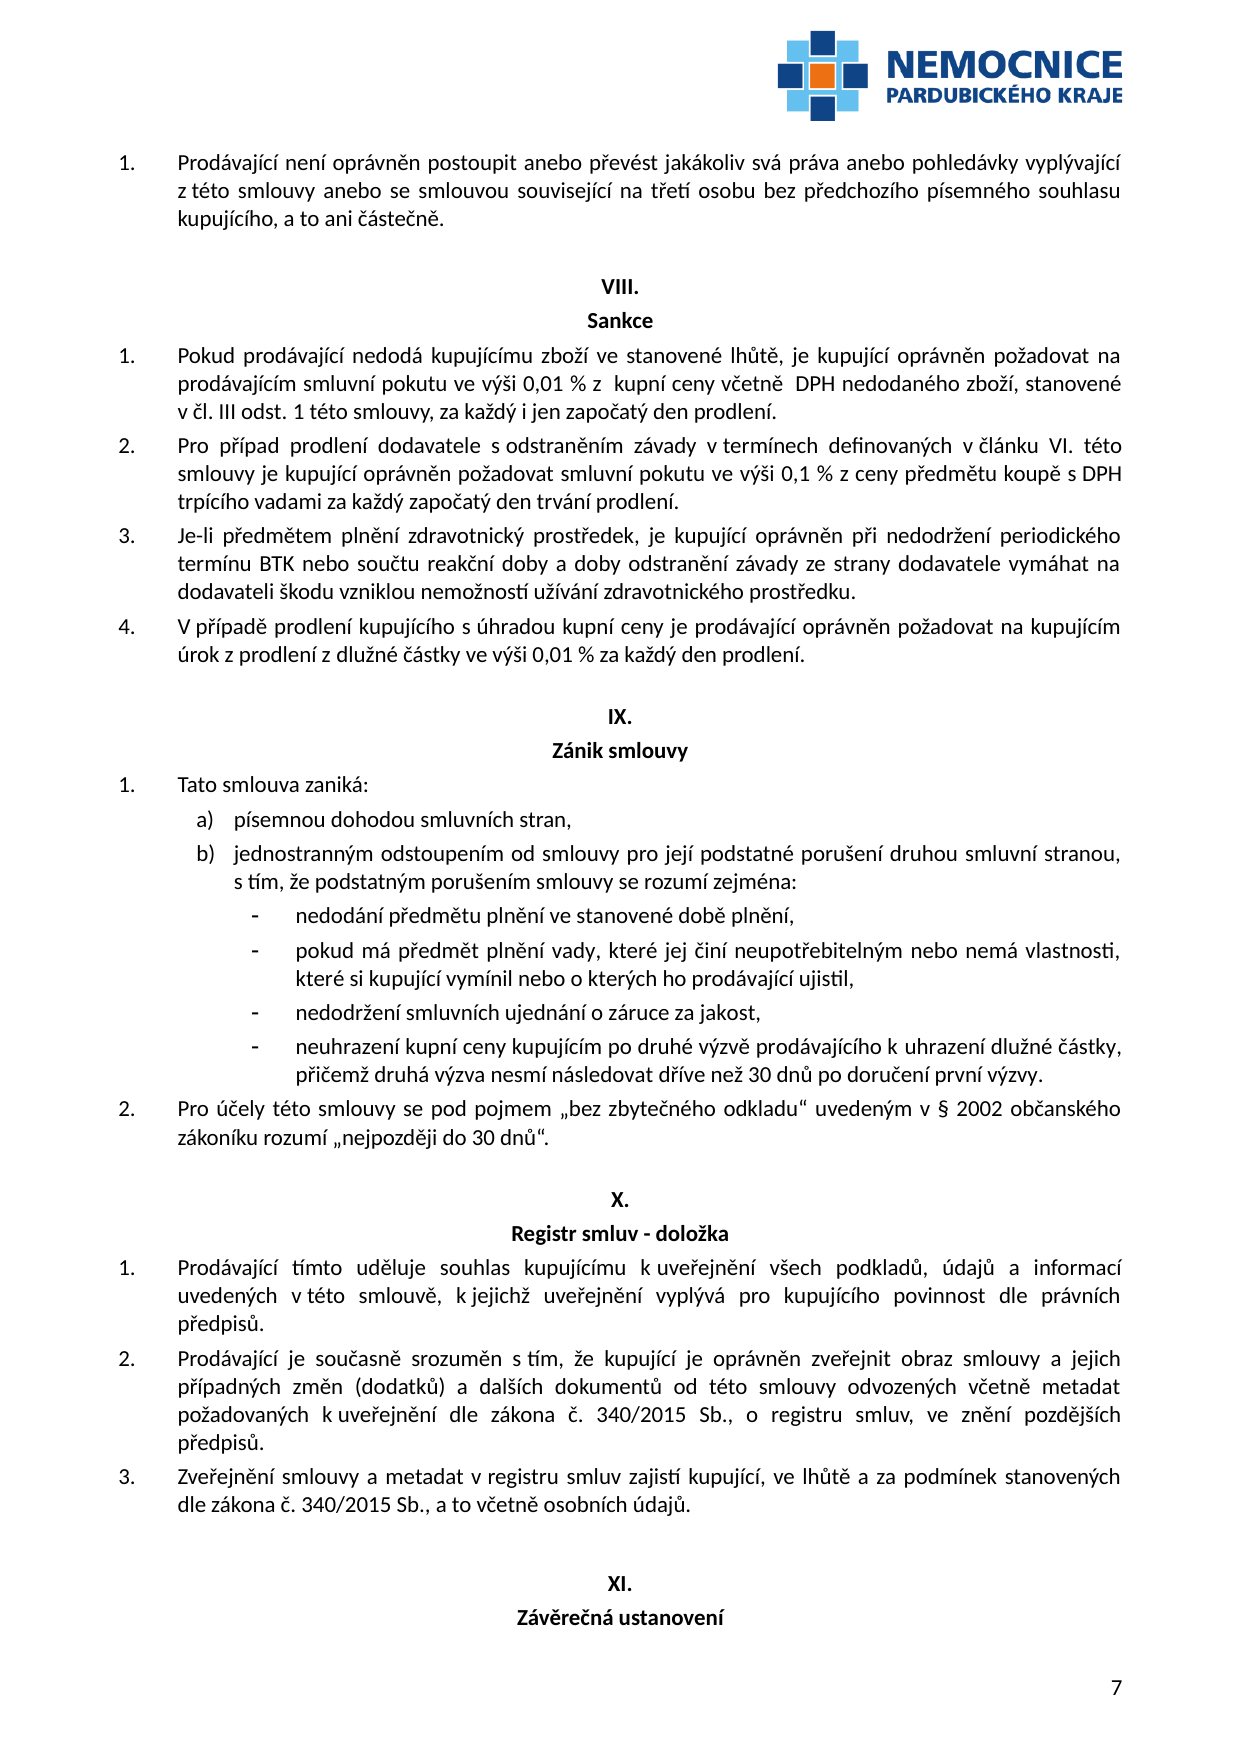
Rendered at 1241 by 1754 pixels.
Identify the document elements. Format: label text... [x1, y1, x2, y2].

text VIII. [118, 272, 1122, 300]
list písemnou dohodou smluvních stran, [196, 805, 1122, 833]
list neuhrazení kupní ceny kupujícím po druhé výzvě prodávajícího k uhrazení dlužné částky, přičemž druhá výzva nesmí následovat dříve než 30 dnů po doručení první výzvy. [251, 1032, 1122, 1088]
text Sankce [118, 307, 1122, 334]
list nedodání předmětu plnění ve stanovené době plnění, [251, 901, 1122, 929]
text XI. [118, 1569, 1122, 1597]
text IX. [118, 702, 1122, 730]
list Prodávající není oprávněn postoupit anebo převést jakákoliv svá práva anebo pohledávky vyplývající z této smlouvy anebo se smlouvou související na třetí osobu bez předchozího písemného souhlasu kupujícího, a to ani částečně. [118, 148, 1122, 232]
list nedodržení smluvních ujednání o záruce za jakost, [251, 998, 1122, 1026]
text Zánik smlouvy [118, 736, 1122, 764]
list Pro případ prodlení dodavatele s odstraněním závady v termínech definovaných v článku VI. této smlouvy je kupující oprávněn požadovat smluvní pokutu ve výši 0,1 % z ceny předmětu koupě s DPH trpícího vadami za každý započatý den trvání prodlení. [118, 431, 1122, 515]
list Prodávající tímto uděluje souhlas kupujícímu k uveřejnění všech podkladů, údajů a informací uvedených v této smlouvě, k jejichž uveřejnění vyplývá pro kupujícího povinnost dle právních předpisů. [118, 1253, 1122, 1337]
list pokud má předmět plnění vady, které jej činí neupotřebitelným nebo nemá vlastnosti, které si kupující vymínil nebo o kterých ho prodávající ujistil, [251, 936, 1122, 992]
picture [776, 30, 1123, 122]
text X. [118, 1185, 1122, 1213]
list V případě prodlení kupujícího s úhradou kupní ceny je prodávající oprávněn požadovat na kupujícím úrok z prodlení z dlužné částky ve výši 0,01 % za každý den prodlení. [118, 612, 1122, 668]
list Pokud prodávající nedodá kupujícímu zboží ve stanovené lhůtě, je kupující oprávněn požadovat na prodávajícím smluvní pokutu ve výši 0,01 % z kupní ceny včetně DPH nedodaného zboží, stanovené v čl. III odst. 1 této smlouvy, za každý i jen započatý den prodlení. [118, 341, 1122, 425]
list jednostranným odstoupením od smlouvy pro její podstatné porušení druhou smluvní stranou, s tím, že podstatným porušením smlouvy se rozumí zejména: [196, 839, 1122, 895]
list Pro účely této smlouvy se pod pojmem „bez zbytečného odkladu“ uvedeným v § 2002 občanského zákoníku rozumí „nejpozději do 30 dnů“. [118, 1094, 1122, 1151]
text Závěrečná ustanovení [118, 1603, 1122, 1631]
list Je-li předmětem plnění zdravotnický prostředek, je kupující oprávněn při nedodržení periodického termínu BTK nebo součtu reakční doby a doby odstranění závady ze strany dodavatele vymáhat na dodavateli škodu vzniklou nemožností užívání zdravotnického prostředku. [118, 521, 1122, 606]
text Registr smluv - doložka [118, 1219, 1122, 1247]
list Tato smlouva zaniká: [118, 771, 1122, 799]
list Zveřejnění smlouvy a metadat v registru smluv zajistí kupující, ve lhůtě a za podmínek stanovených dle zákona č. 340/2015 Sb., a to včetně osobních údajů. [118, 1462, 1122, 1518]
list Prodávající je současně srozuměn s tím, že kupující je oprávněn zveřejnit obraz smlouvy a jejich případných změn (dodatků) a dalších dokumentů od této smlouvy odvozených včetně metadat požadovaných k uveřejnění dle zákona č. 340/2015 Sb., o registru smluv, ve znění pozdějších předpisů. [118, 1344, 1122, 1456]
